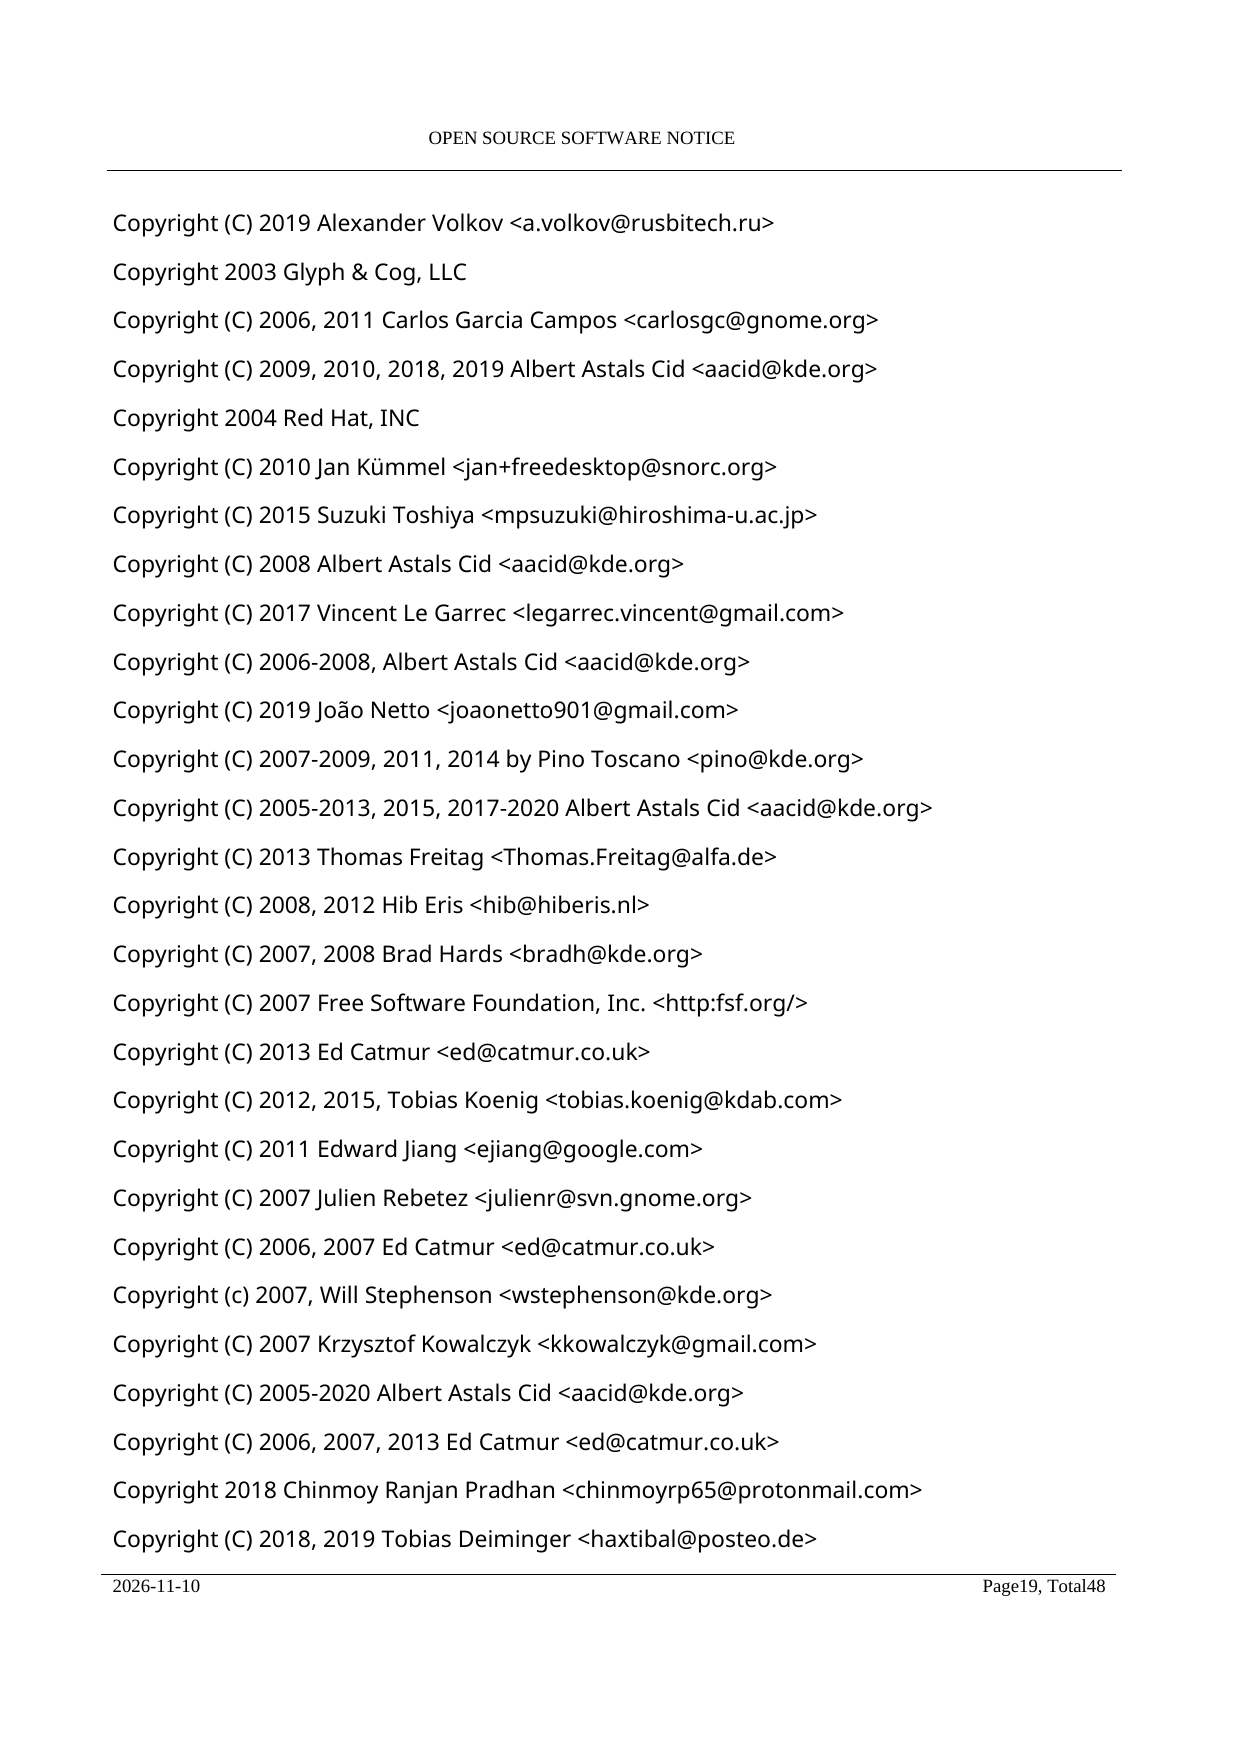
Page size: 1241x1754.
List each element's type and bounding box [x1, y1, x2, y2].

text [112, 206, 1128, 1555]
